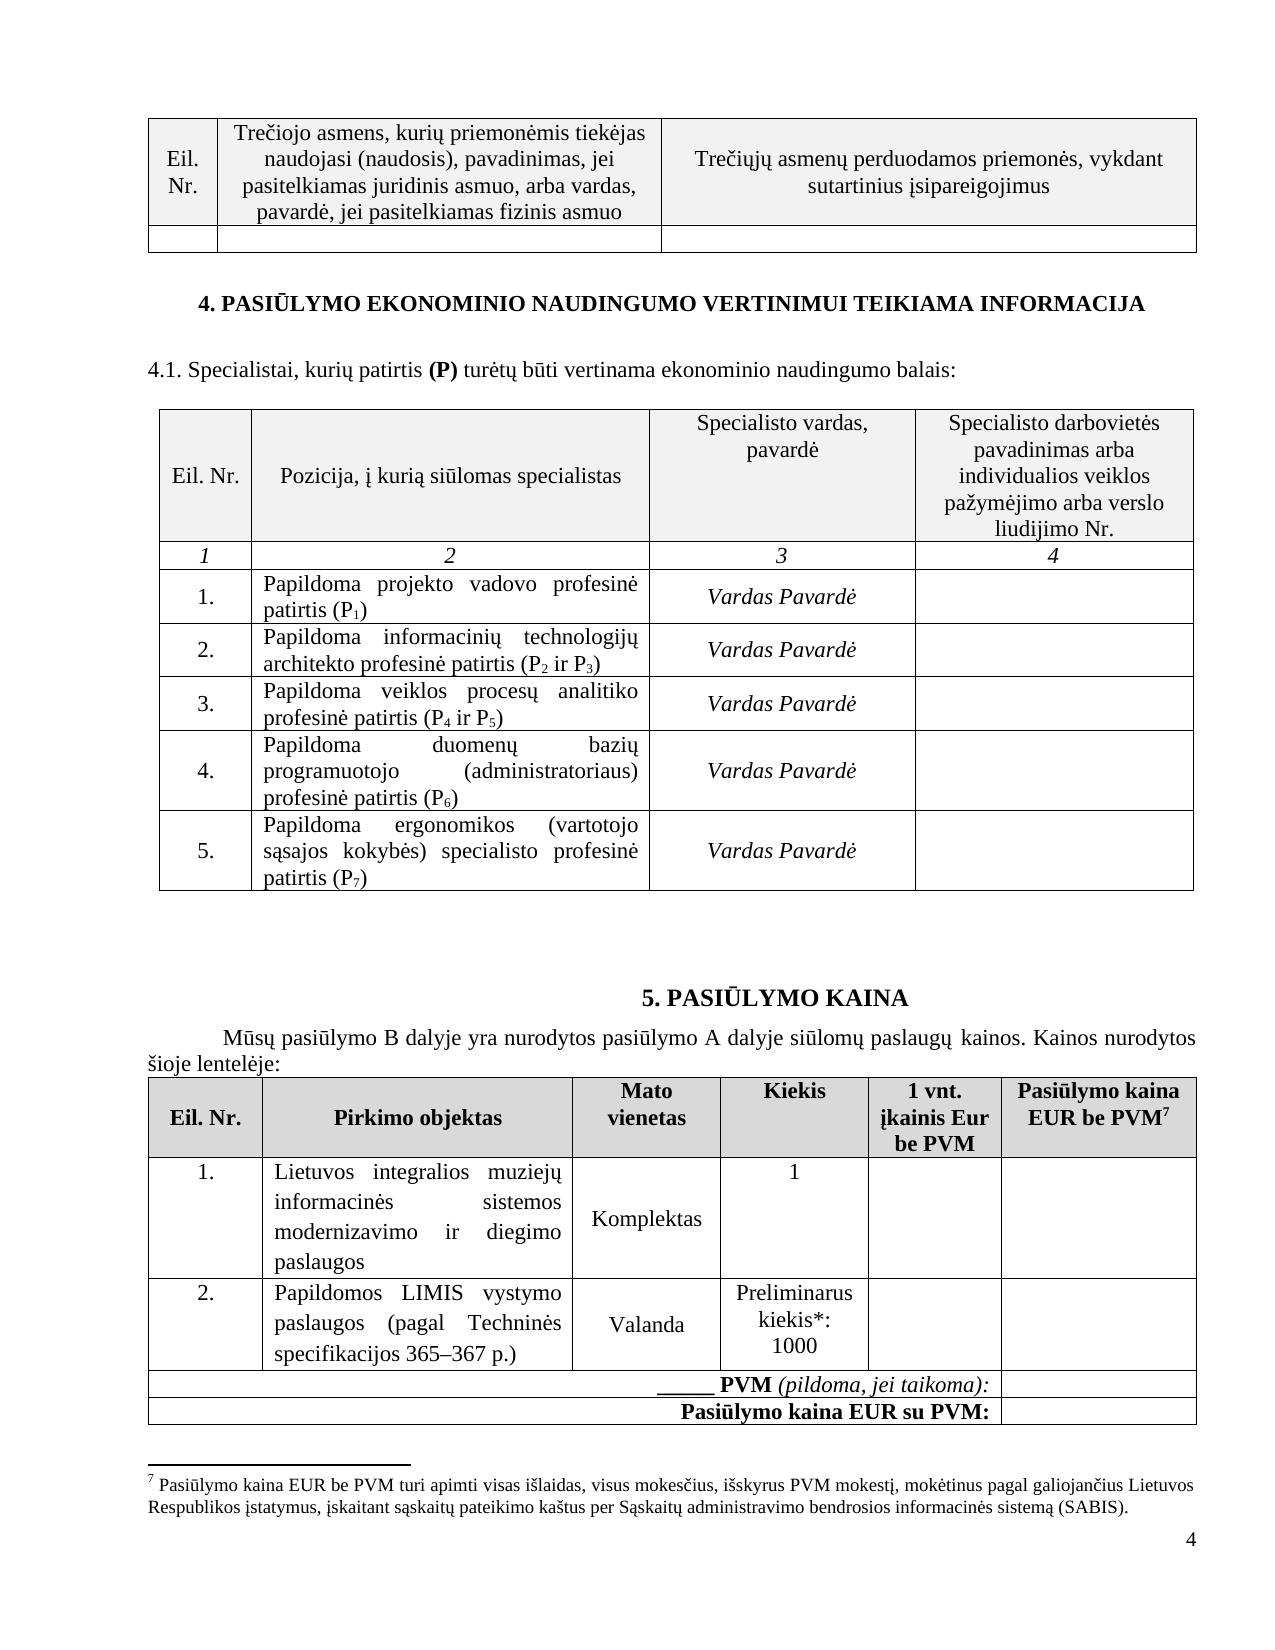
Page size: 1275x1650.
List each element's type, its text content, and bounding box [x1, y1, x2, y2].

table_cell [916, 731, 1193, 810]
table_cell _____ PVM (pildoma, jei taikoma): [149, 1371, 1001, 1397]
table_cell 5. [160, 811, 251, 890]
subtitle PASIŪLYMO KAINA [222, 983, 1196, 1011]
table_cell Papildoma ergonomikos (vartotojo sąsajos kokybės) specialisto profesinė patirtis (P7) [252, 811, 649, 890]
table_header Pirkimo objektas [263, 1078, 572, 1157]
text Mūsų pasiūlymo B dalyje yra nurodytos pasiūlymo A dalyje siūlomų paslaugų kainos. Kainos nurodytos šioje lentelėje: [148, 1024, 1196, 1077]
table_cell Papildoma duomenų bazių programuotojo (administratoriaus) profesinė patirtis (P6) [252, 731, 649, 810]
table_cell 1. [149, 1158, 262, 1278]
table_header Specialisto darbovietės pavadinimas arba individualios veiklos pažymėjimo arba verslo liudijimo Nr. [916, 410, 1193, 541]
table_cell Valanda [573, 1279, 720, 1369]
table_cell 1 [160, 542, 251, 569]
table_cell [149, 226, 217, 252]
table_cell [1002, 1398, 1196, 1424]
table_cell [916, 570, 1193, 622]
table_cell [1002, 1279, 1196, 1369]
table_cell Papildomos LIMIS vystymo paslaugos (pagal Techninės specifikacijos 365–367 p.) [263, 1279, 572, 1369]
table_cell Komplektas [573, 1158, 720, 1278]
table_cell Vardas Pavardė [650, 624, 915, 676]
table_header Pozicija, į kurią siūlomas specialistas [252, 410, 649, 541]
table_cell Vardas Pavardė [650, 731, 915, 810]
table_cell [218, 226, 661, 252]
table_header Trečiųjų asmenų perduodamos priemonės, vykdant sutartinius įsipareigojimus [662, 119, 1196, 224]
table_cell Pasiūlymo kaina EUR su PVM: [149, 1398, 1001, 1424]
table_cell [1002, 1371, 1196, 1397]
table_cell Vardas Pavardė [650, 677, 915, 730]
table_cell [869, 1279, 1001, 1369]
table_header 1 vnt. įkainis Eur be PVM [869, 1078, 1001, 1157]
table_cell [662, 226, 1196, 252]
table_cell 3 [650, 542, 915, 569]
table_header Eil. Nr. [149, 1078, 262, 1157]
table_header Eil. Nr. [160, 410, 251, 541]
table_cell Vardas Pavardė [650, 811, 915, 890]
table_header Trečiojo asmens, kurių priemonėmis tiekėjas naudojasi (naudosis), pavadinimas, jei pasitelkiamas juridinis asmuo, arba vardas, pavardė, jei pasitelkiamas fizinis asmuo [218, 119, 661, 224]
table_cell 4 [916, 542, 1193, 569]
subtitle PASIŪLYMO EKONOMINIO NAUDINGUMO VERTINIMUI TEIKIAMA INFORMACIJA [148, 291, 1196, 317]
table_cell 2 [252, 542, 649, 569]
table_cell [869, 1158, 1001, 1278]
table_header Pasiūlymo kaina EUR be PVM [1002, 1078, 1196, 1157]
table_cell [1002, 1158, 1196, 1278]
table_header Kiekis [721, 1078, 868, 1157]
table_cell Vardas Pavardė [650, 570, 915, 622]
table_header Specialisto vardas, pavardė [650, 410, 915, 541]
table_header Mato vienetas [573, 1078, 720, 1157]
table_cell 4. [160, 731, 251, 810]
table_cell Papildoma veiklos procesų analitiko profesinė patirtis (P4 ir P5) [252, 677, 649, 730]
table_cell [916, 624, 1193, 676]
table_cell 1 [721, 1158, 868, 1278]
table_cell [916, 677, 1193, 730]
table_cell 1. [160, 570, 251, 622]
table_cell Papildoma projekto vadovo profesinė patirtis (P1) [252, 570, 649, 622]
table_cell Lietuvos integralios muziejų informacinės sistemos modernizavimo ir diegimo paslaugos [263, 1158, 572, 1278]
table_cell 2. [149, 1279, 262, 1369]
table_cell Papildoma informacinių technologijų architekto profesinė patirtis (P2 ir P3) [252, 624, 649, 676]
table_header Eil. Nr. [149, 119, 217, 224]
table_cell 3. [160, 677, 251, 730]
table_cell Preliminarus kiekis*: 1000 [721, 1279, 868, 1369]
table_cell [916, 811, 1193, 890]
table_cell 2. [160, 624, 251, 676]
text 4.1. Specialistai, kurių patirtis (P) turėtų būti vertinama ekonominio naudingumo balais: [148, 356, 1196, 382]
